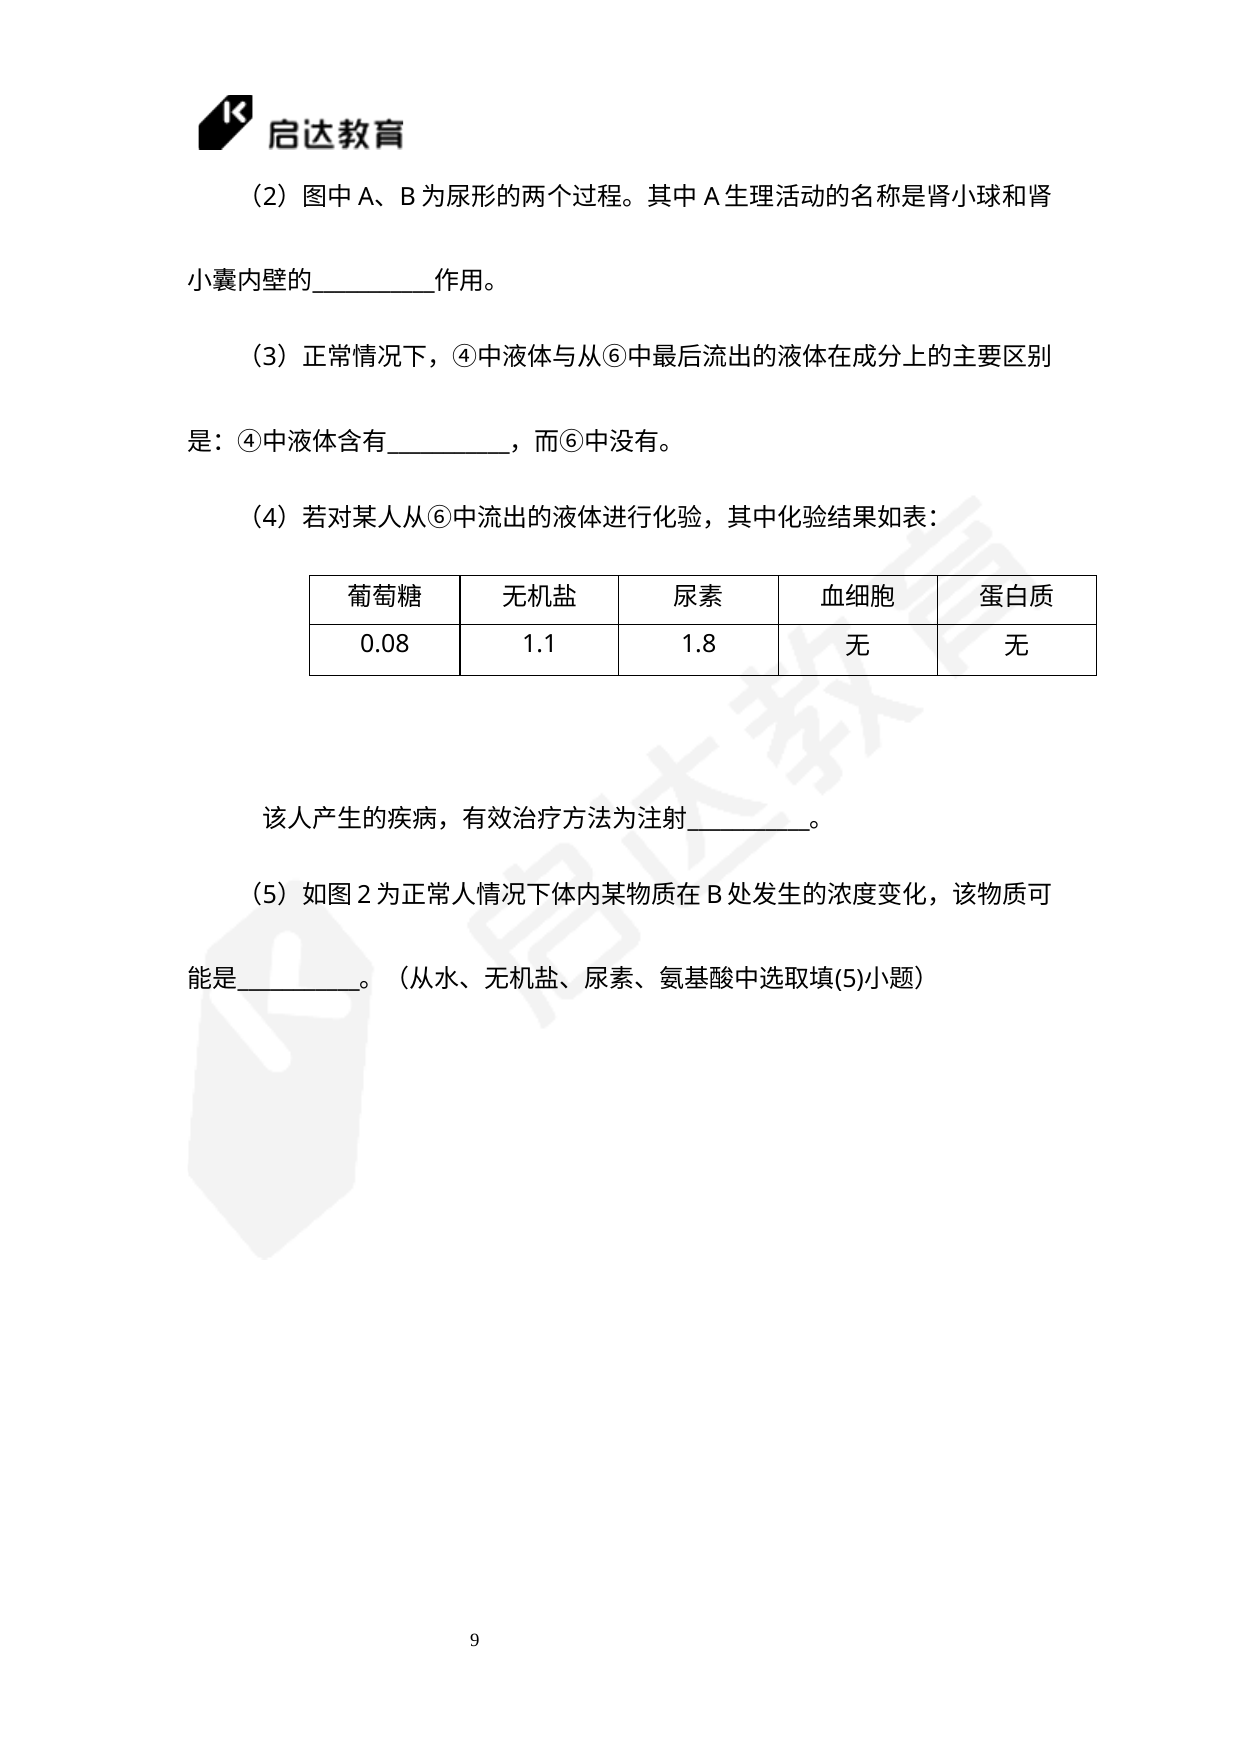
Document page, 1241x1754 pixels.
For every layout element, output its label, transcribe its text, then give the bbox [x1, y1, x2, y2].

text 该人产生的疾病，有效治疗方法为注射___________。 [187, 784, 1053, 849]
text （3）正常情况下，④中液体与从⑥中最后流出的液体在成分上的主要区别是：④中液体含有___________，而⑥中没有。 [187, 322, 1053, 472]
table_cell 1.1 [461, 625, 618, 674]
text （5）如图2为正常人情况下体内某物质在B处发生的浓度变化，该物质可能是___________。（从水、无机盐、尿素、氨基酸中选取填(5)小题） [187, 860, 1053, 1009]
text （2）图中A、B为尿形的两个过程。其中A生理活动的名称是肾小球和肾小囊内壁的___________作用。 [187, 162, 1053, 311]
picture [198, 95, 404, 150]
table_header 蛋白质 [938, 576, 1096, 624]
table_header 无机盐 [461, 576, 618, 624]
table_cell 0.08 [310, 625, 459, 674]
table_header 葡萄糖 [310, 576, 459, 624]
table_cell 无 [779, 625, 937, 674]
table_cell 无 [938, 625, 1096, 674]
table_cell 1.8 [619, 625, 778, 674]
text （4）若对某人从⑥中流出的液体进行化验，其中化验结果如表： [187, 483, 1053, 548]
table_header 尿素 [619, 576, 778, 624]
table_header 血细胞 [779, 576, 937, 624]
